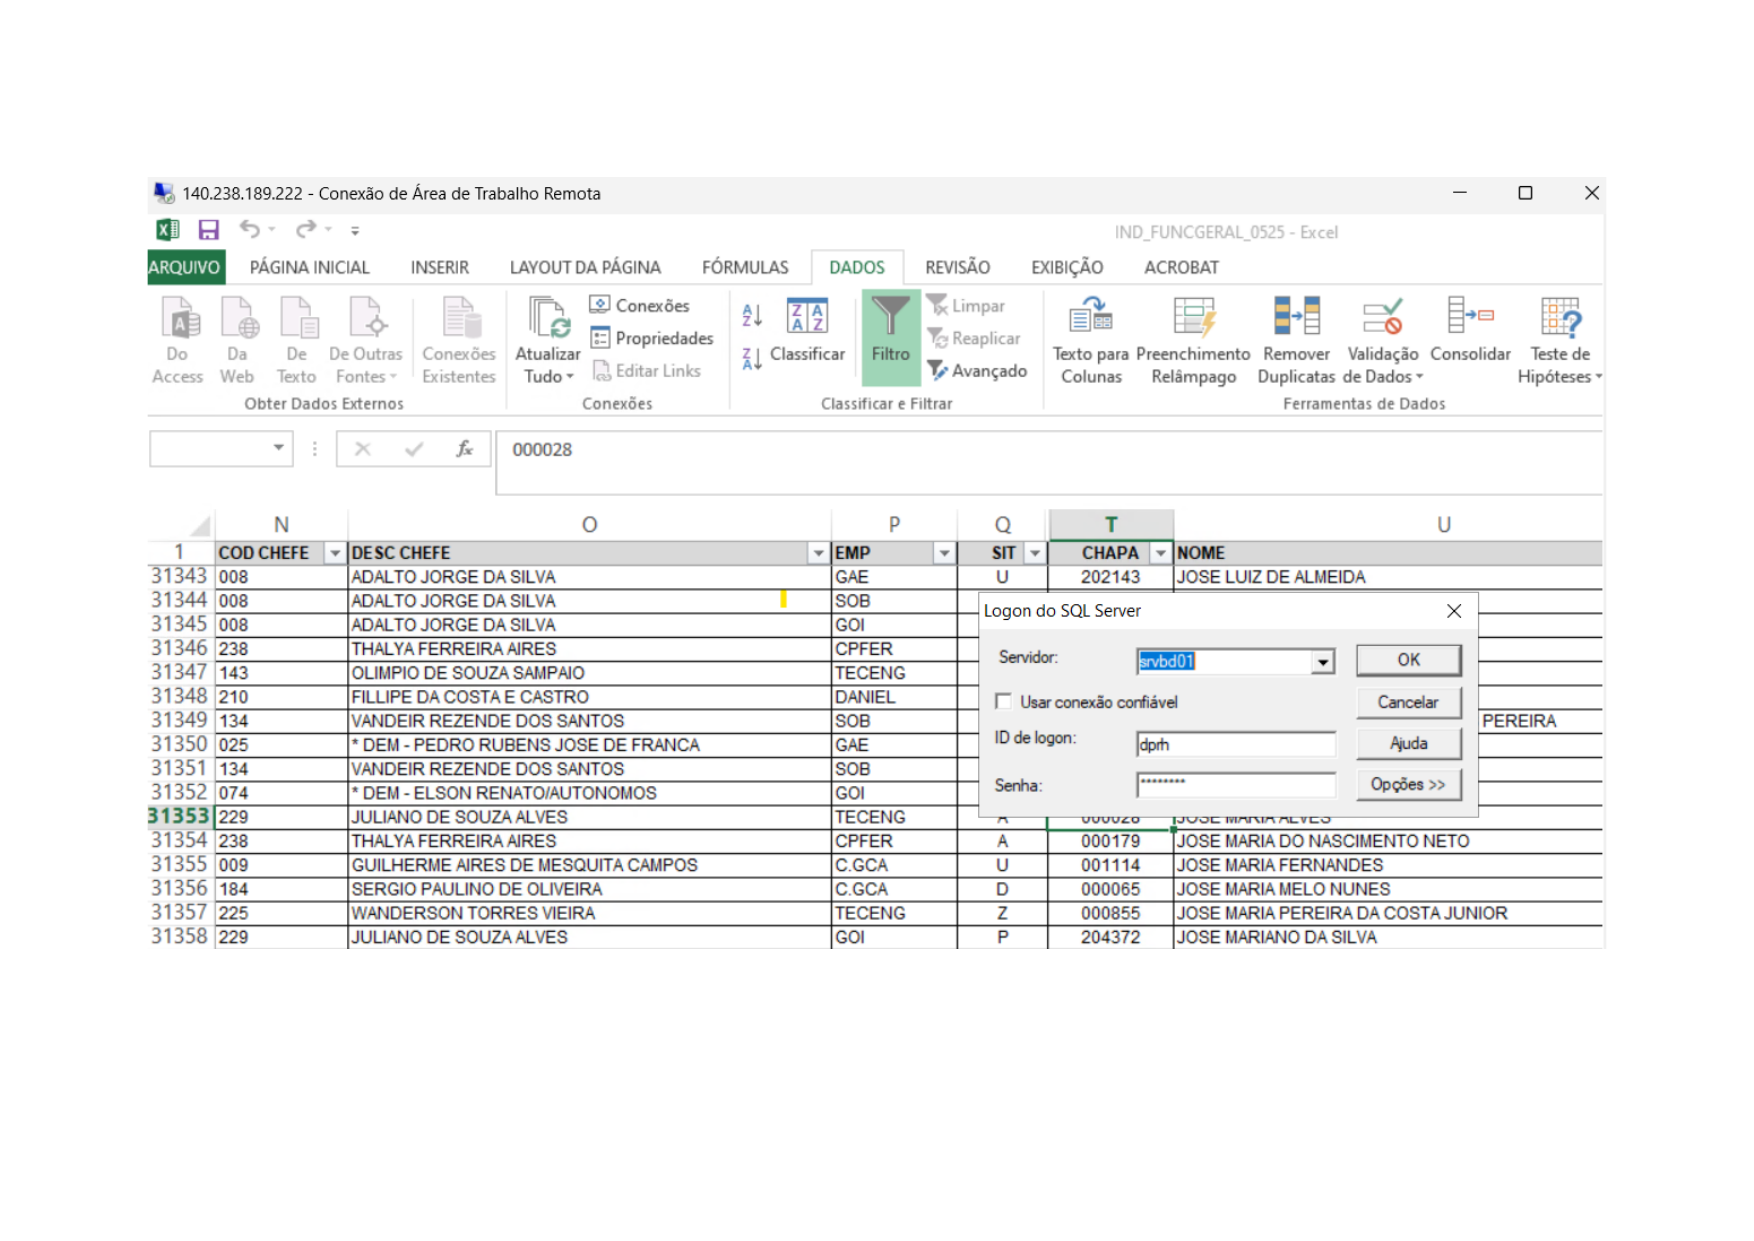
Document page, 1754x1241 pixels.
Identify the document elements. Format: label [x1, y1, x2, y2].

picture [147, 177, 1607, 949]
